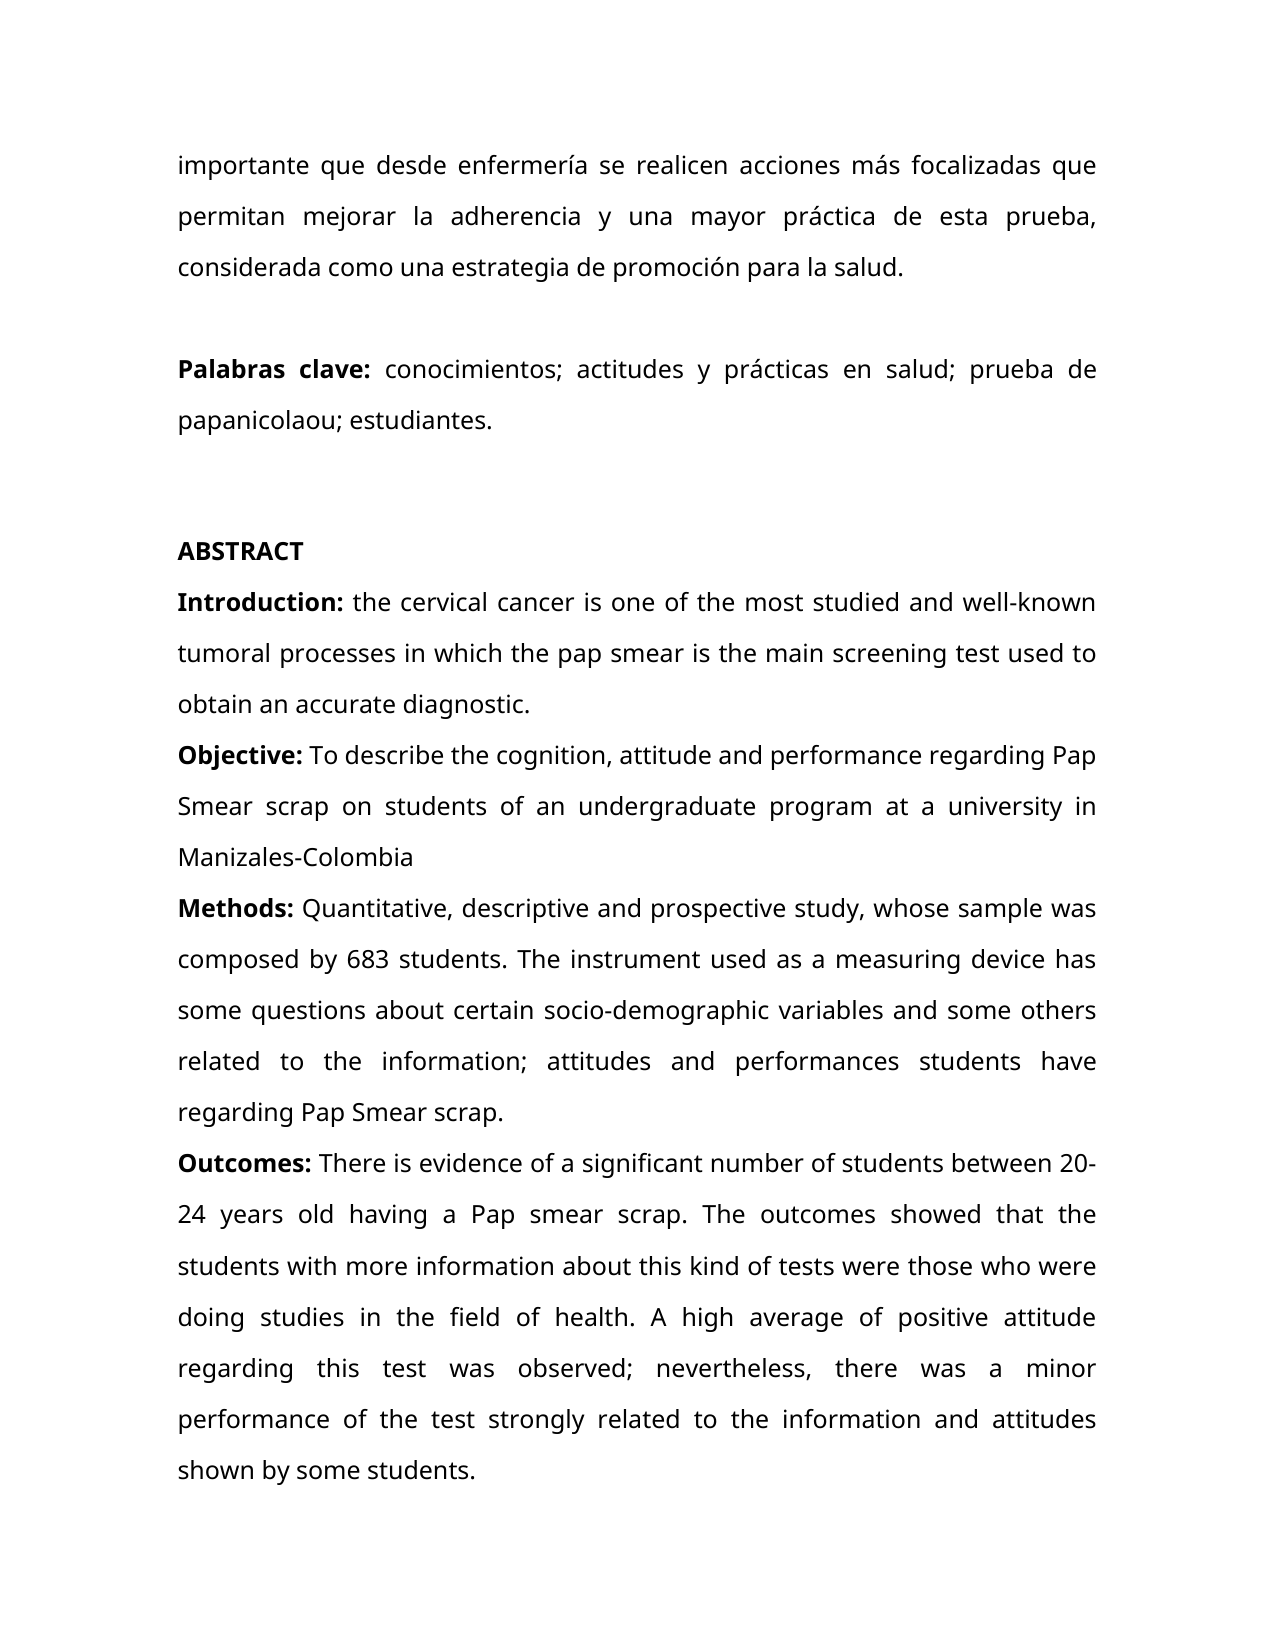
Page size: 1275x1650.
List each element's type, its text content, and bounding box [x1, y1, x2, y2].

text Outcomes: There is evidence of a significant number of students between 20-24 years old having a Pap smear scrap. The outcomes showed that the students with more information about this kind of tests were those who were doing studies in the field of health. A high average of positive attitude regarding this test was observed; nevertheless, there was a minor performance of the test strongly related to the information and attitudes shown by some students. [177, 1146, 1098, 1486]
text ABSTRACT [177, 534, 1098, 568]
text Introduction: the cervical cancer is one of the most studied and well-known tumoral processes in which the pap smear is the main screening test used to obtain an accurate diagnostic. [177, 585, 1098, 721]
text Methods: Quantitative, descriptive and prospective study, whose sample was composed by 683 students. The instrument used as a measuring device has some questions about certain socio-demographic variables and some others related to the information; attitudes and performances students have regarding Pap Smear scrap. [177, 891, 1098, 1129]
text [177, 148, 1098, 284]
text Palabras clave: conocimientos; actitudes y prácticas en salud; prueba de papanicolaou; estudiantes. [177, 352, 1098, 437]
text Objective: To describe the cognition, attitude and performance regarding Pap Smear scrap on students of an undergraduate program at a university in Manizales-Colombia [177, 738, 1098, 874]
